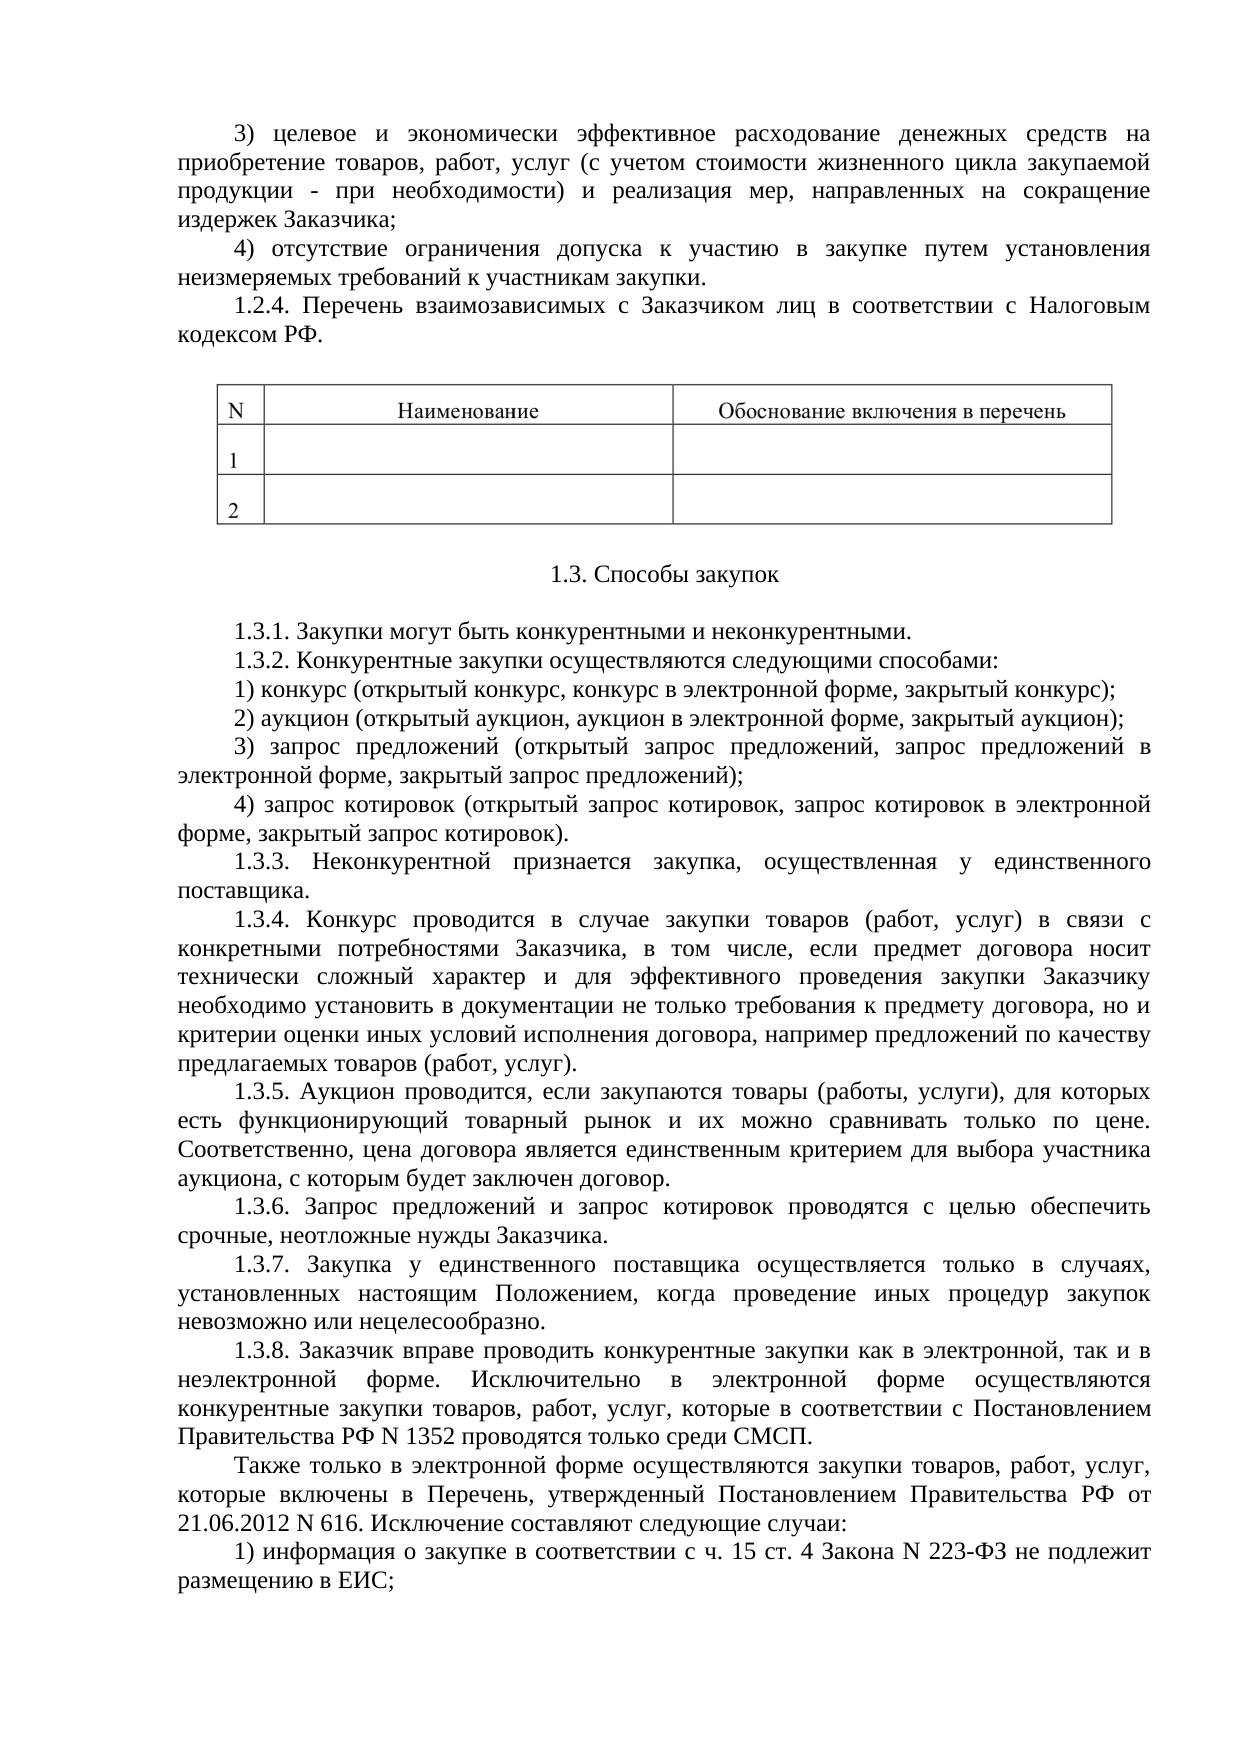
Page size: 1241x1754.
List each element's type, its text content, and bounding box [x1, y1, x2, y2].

text 1.3.1. Закупки могут быть конкурентными и неконкурентными. [177, 616, 1152, 645]
text 3) запрос предложений (открытый запрос предложений, запрос предложений в электронной форме, закрытый запрос предложений); [177, 731, 1152, 789]
text 4) отсутствие ограничения допуска к участию в закупке путем установления неизмеряемых требований к участникам закупки. [177, 233, 1152, 291]
text 1) информация о закупке в соответствии с ч. 15 ст. 4 Закона N 223-ФЗ не подлежит размещению в ЕИС; [177, 1536, 1152, 1594]
text 1.3.6. Запрос предложений и запрос котировок проводятся с целью обеспечить срочные, неотложные нужды Заказчика. [177, 1191, 1152, 1249]
picture [210, 376, 1119, 530]
text 1.3.4. Конкурс проводится в случае закупки товаров (работ, услуг) в связи с конкретными потребностями Заказчика, в том числе, если предмет договора носит технически сложный характер и для эффективного проведения закупки Заказчику необходимо установить в документации не только требования к предмету договора, но и критерии оценки иных условий исполнения договора, например предложений по качеству предлагаемых товаров (работ, услуг). [177, 904, 1152, 1076]
text 1.3.8. Заказчик вправе проводить конкурентные закупки как в электронной, так и в неэлектронной форме. Исключительно в электронной форме осуществляются конкурентные закупки товаров, работ, услуг, которые в соответствии с Постановлением Правительства РФ N 1352 проводятся только среди СМСП. [177, 1335, 1152, 1450]
text 1.3.2. Конкурентные закупки осуществляются следующими способами: [177, 645, 1152, 674]
text 4) запрос котировок (открытый запрос котировок, запрос котировок в электронной форме, закрытый запрос котировок). [177, 789, 1152, 846]
text 1.2.4. Перечень взаимозависимых с Заказчиком лиц в соответствии с Налоговым кодексом РФ. [177, 291, 1152, 348]
text 1.3. Способы закупок [177, 559, 1152, 588]
text 1.3.7. Закупка у единственного поставщика осуществляется только в случаях, установленных настоящим Положением, когда проведение иных процедур закупок невозможно или нецелесообразно. [177, 1249, 1152, 1335]
text 1) конкурс (открытый конкурс, конкурс в электронной форме, закрытый конкурс); [177, 674, 1152, 703]
text 2) аукцион (открытый аукцион, аукцион в электронной форме, закрытый аукцион); [177, 703, 1152, 731]
text 3) целевое и экономически эффективное расходование денежных средств на приобретение товаров, работ, услуг (с учетом стоимости жизненного цикла закупаемой продукции - при необходимости) и реализация мер, направленных на сокращение издержек Заказчика; [177, 118, 1152, 233]
text 1.3.5. Аукцион проводится, если закупаются товары (работы, услуги), для которых есть функционирующий товарный рынок и их можно сравнивать только по цене. Соответственно, цена договора является единственным критерием для выбора участника аукциона, с которым будет заключен договор. [177, 1076, 1152, 1191]
text 1.3.3. Неконкурентной признается закупка, осуществленная у единственного поставщика. [177, 846, 1152, 904]
text Также только в электронной форме осуществляются закупки товаров, работ, услуг, которые включены в Перечень, утвержденный Постановлением Правительства РФ от 21.06.2012 N 616. Исключение составляют следующие случаи: [177, 1450, 1152, 1536]
